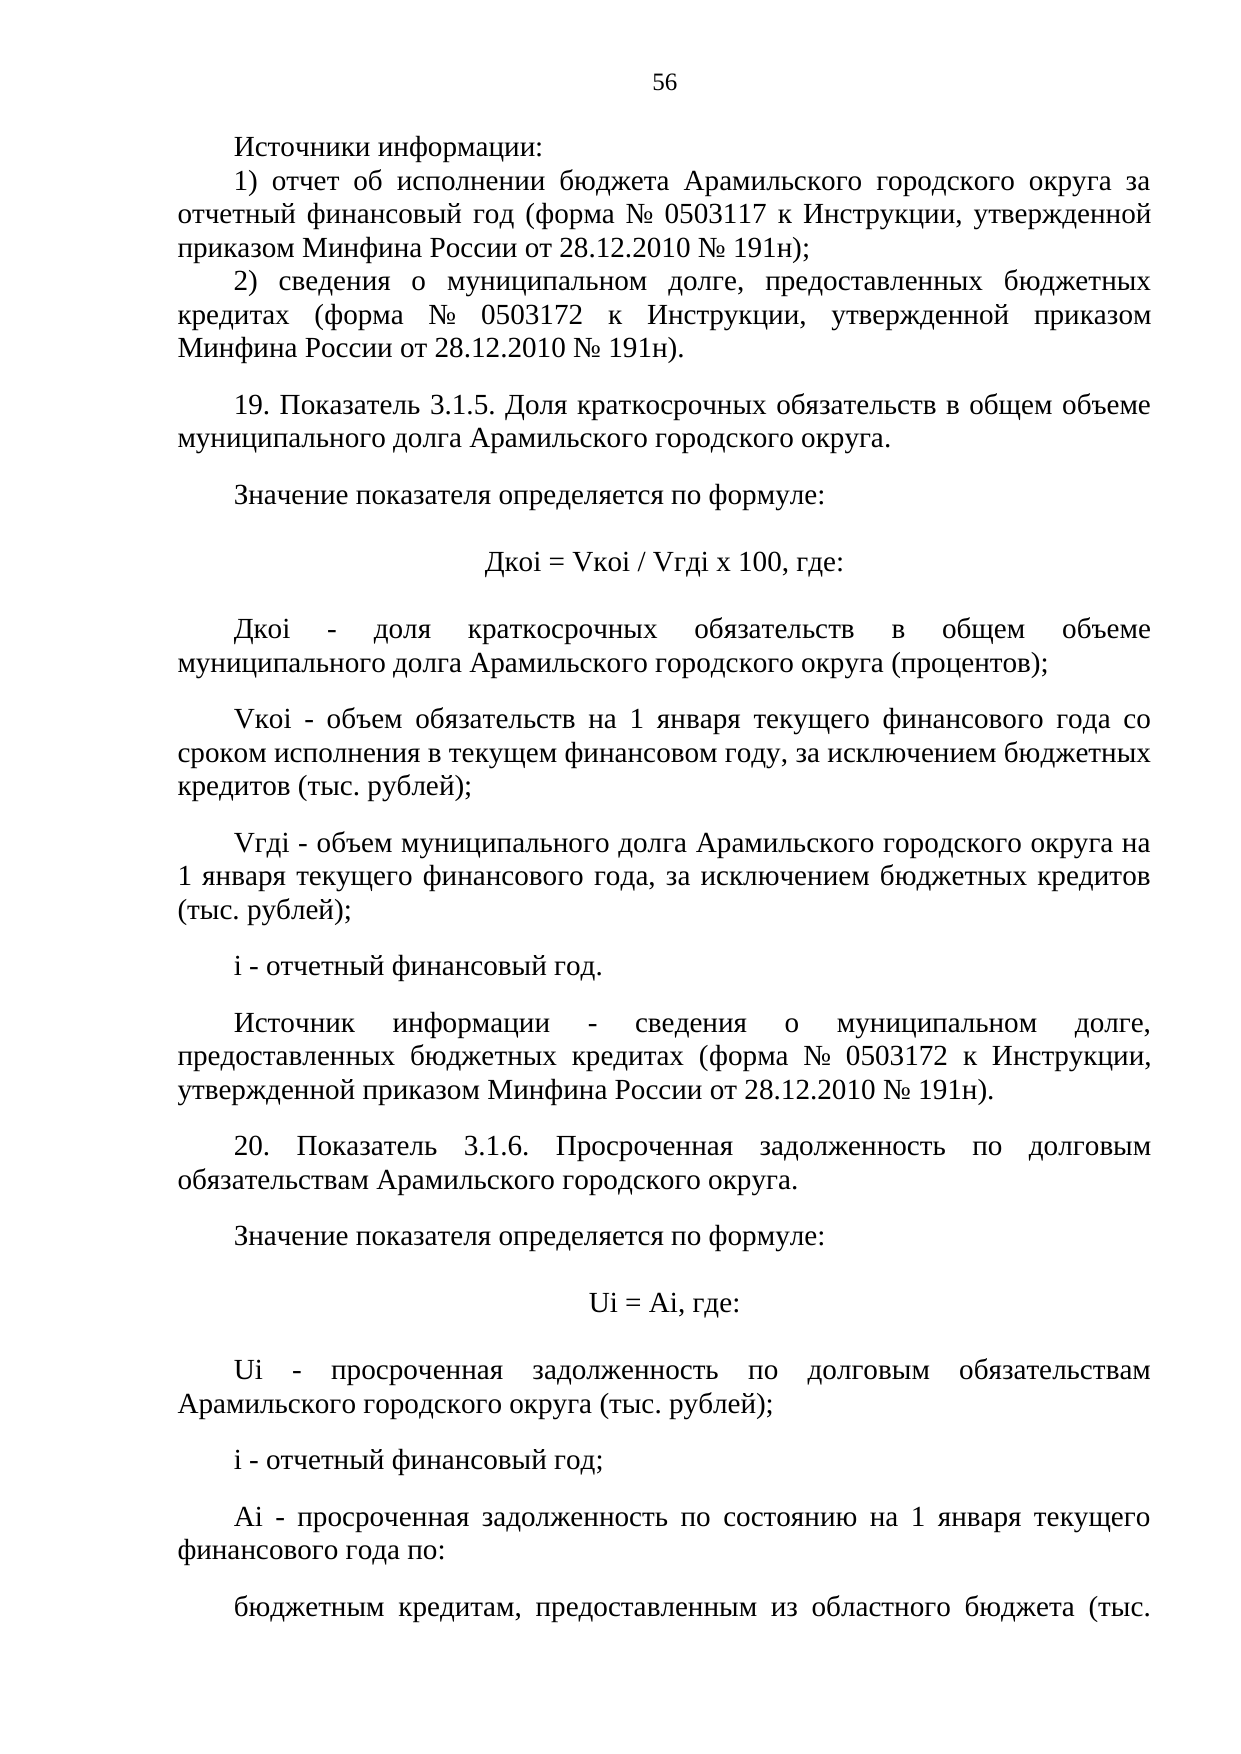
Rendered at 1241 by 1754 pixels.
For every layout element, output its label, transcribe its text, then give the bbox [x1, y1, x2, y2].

text i - отчетный финансовый год; [177, 1442, 1152, 1476]
text Ai - просроченная задолженность по состоянию на 1 января текущего финансового года по: [177, 1499, 1152, 1566]
text Источник информации - сведения о муниципальном долге, предоставленных бюджетных кредитах (форма № 0503172 к Инструкции, утвержденной приказом Минфина России от 28.12.2010 № 191н). [177, 1005, 1152, 1105]
text Дкоi = Vкоi / Vгдi x 100, где: [177, 544, 1152, 578]
text Значение показателя определяется по формуле: [177, 1218, 1152, 1252]
text 19. Показатель 3.1.5. Доля краткосрочных обязательств в общем объеме муниципального долга Арамильского городского округа. [177, 387, 1152, 454]
text i - отчетный финансовый год. [177, 948, 1152, 982]
text Ui = Ai, где: [177, 1285, 1152, 1319]
text 2) сведения о муниципальном долге, предоставленных бюджетных кредитах (форма № 0503172 к Инструкции, утвержденной приказом Минфина России от 28.12.2010 № 191н). [177, 263, 1152, 364]
text Vгдi - объем муниципального долга Арамильского городского округа на 1 января текущего финансового года, за исключением бюджетных кредитов (тыс. рублей); [177, 825, 1152, 925]
text Ui - просроченная задолженность по долговым обязательствам Арамильского городского округа (тыс. рублей); [177, 1352, 1152, 1419]
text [177, 1589, 1152, 1622]
text Дкоi - доля краткосрочных обязательств в общем объеме муниципального долга Арамильского городского округа (процентов); [177, 611, 1152, 678]
text Значение показателя определяется по формуле: [177, 477, 1152, 511]
text 1) отчет об исполнении бюджета Арамильского городского округа за отчетный финансовый год (форма № 0503117 к Инструкции, утвержденной приказом Минфина России от 28.12.2010 № 191н); [177, 163, 1152, 263]
text 20. Показатель 3.1.6. Просроченная задолженность по долговым обязательствам Арамильского городского округа. [177, 1128, 1152, 1195]
text Источники информации: [177, 129, 1152, 163]
text Vкоi - объем обязательств на 1 января текущего финансового года со сроком исполнения в текущем финансовом году, за исключением бюджетных кредитов (тыс. рублей); [177, 701, 1152, 802]
